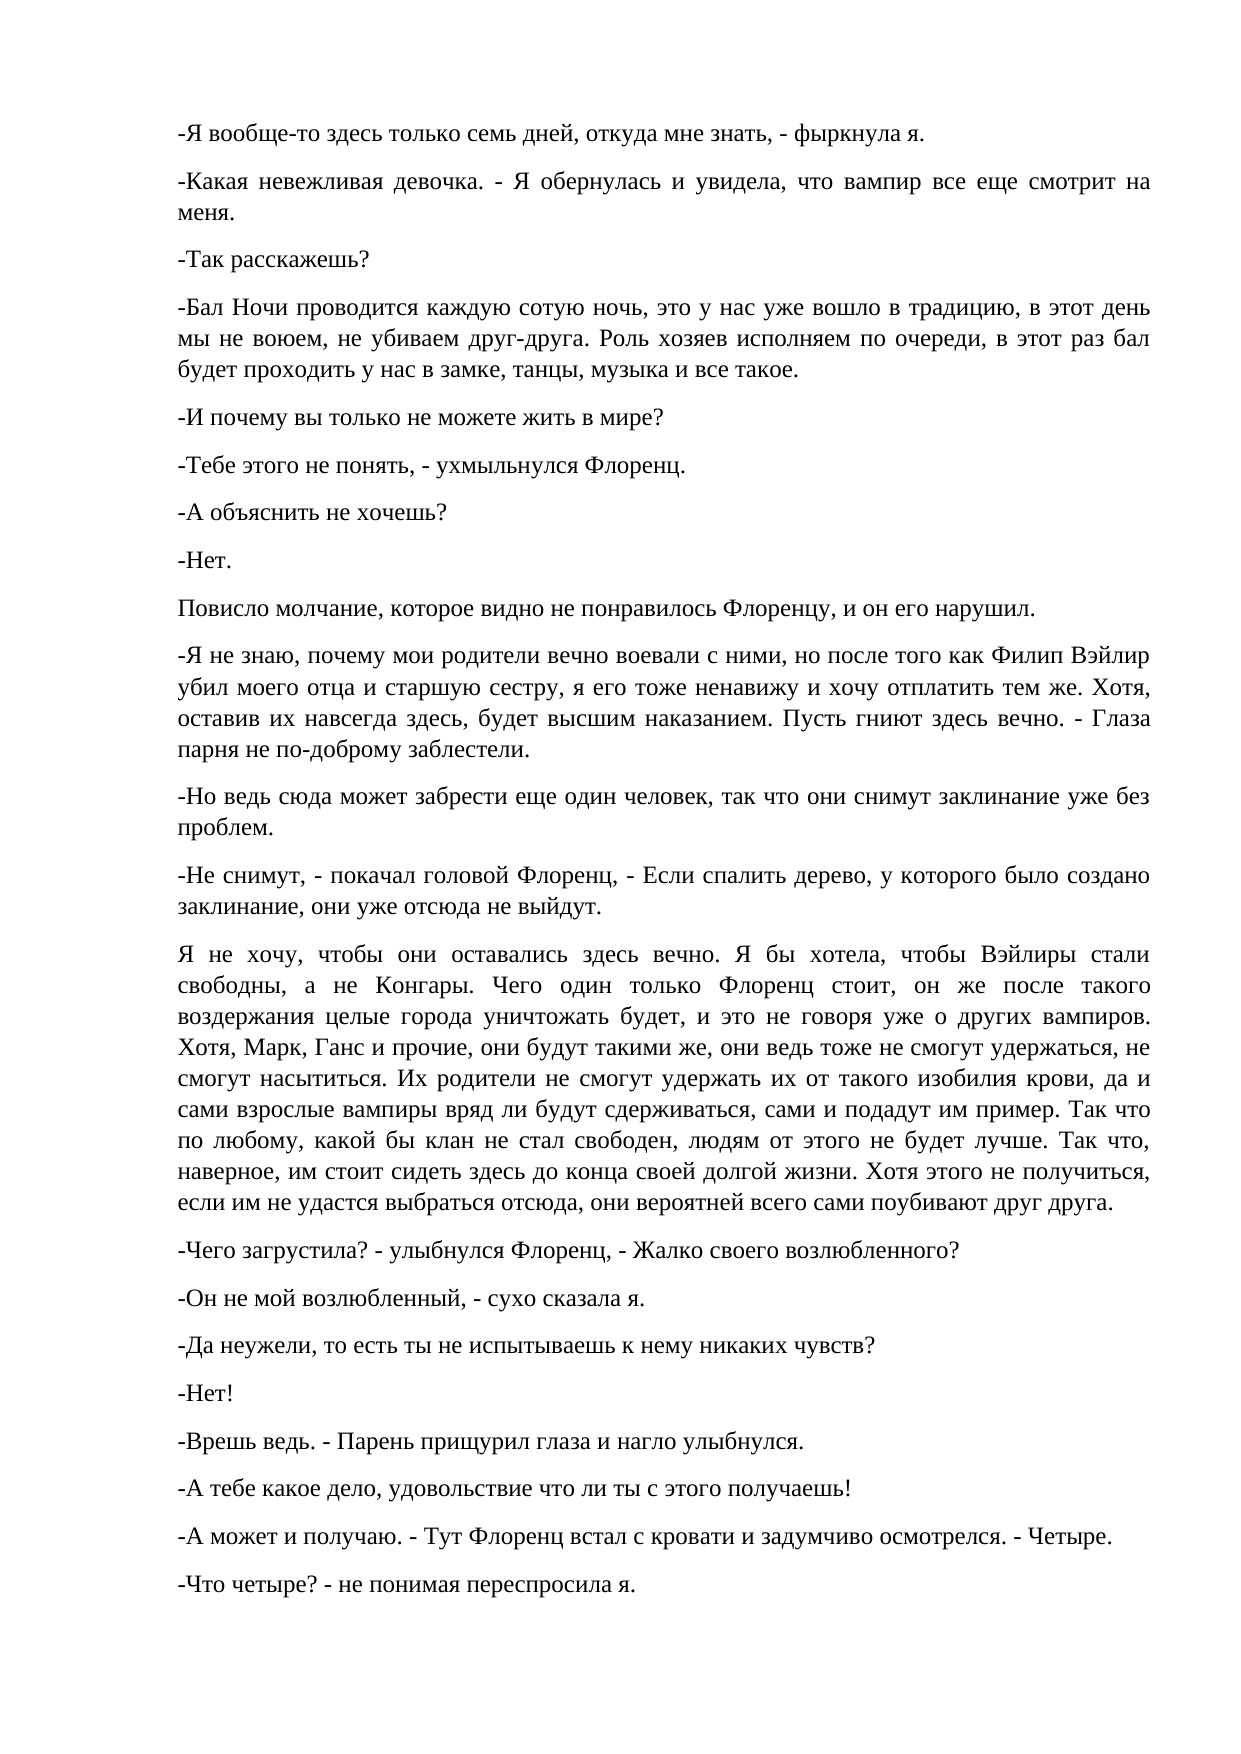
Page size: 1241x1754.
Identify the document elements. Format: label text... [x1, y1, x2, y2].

text -Нет. [177, 545, 1152, 574]
text -И почему вы только не можете жить в мире? [177, 402, 1152, 431]
text -Какая невежливая девочка. - Я обернулась и увидела, что вампир все еще смотрит на меня. [177, 166, 1152, 226]
text -А может и получаю. - Тут Флоренц встал с кровати и задумчиво осмотрелся. - Четыре. [177, 1521, 1152, 1550]
text -Врешь ведь. - Парень прищурил глаза и нагло улыбнулся. [177, 1426, 1152, 1454]
text -Он не мой возлюбленный, - сухо сказала я. [177, 1283, 1152, 1311]
text -Нет! [177, 1378, 1152, 1407]
text -Не снимут, - покачал головой Флоренц, - Если спалить дерево, у которого было создано заклинание, они уже отсюда не выйдут. [177, 860, 1152, 920]
text -Да неужели, то есть ты не испытываешь к нему никаких чувств? [177, 1330, 1152, 1359]
text -Тебе этого не понять, - ухмыльнулся Флоренц. [177, 450, 1152, 478]
text -Так расскажешь? [177, 244, 1152, 273]
text -Но ведь сюда может забрести еще один человек, так что они снимут заклинание уже без проблем. [177, 781, 1152, 841]
text -Что четыре? - не понимая переспросила я. [177, 1569, 1152, 1598]
text -Я не знаю, почему мои родители вечно воевали с ними, но после того как Филип Вэйлир убил моего отца и старшую сестру, я его тоже ненавижу и хочу отплатить тем же. Хотя, оставив их навсегда здесь, будет высшим наказанием. Пусть гниют здесь вечно. - Глаза парня не по-доброму заблестели. [177, 641, 1152, 762]
text Я не хочу, чтобы они оставались здесь вечно. Я бы хотела, чтобы Вэйлиры стали свободны, а не Конгары. Чего один только Флоренц стоит, он же после такого воздержания целые города уничтожать будет, и это не говоря уже о других вампиров. Хотя, Марк, Ганс и прочие, они будут такими же, они ведь тоже не смогут удержаться, не смогут насытиться. Их родители не смогут удержать их от такого изобилия крови, да и сами взрослые вампиры вряд ли будут сдерживаться, сами и подадут им пример. Так что по любому, какой бы клан не стал свободен, людям от этого не будет лучше. Так что, наверное, им стоит сидеть здесь до конца своей долгой жизни. Хотя этого не получиться, если им не удастся выбраться отсюда, они вероятней всего сами поубивают друг друга. [177, 939, 1152, 1216]
text -Я вообще-то здесь только семь дней, откуда мне знать, - фыркнула я. [177, 118, 1152, 147]
text -А объяснить не хочешь? [177, 497, 1152, 526]
text Повисло молчание, которое видно не понравилось Флоренцу, и он его нарушил. [177, 593, 1152, 622]
text -Чего загрустила? - улыбнулся Флоренц, - Жалко своего возлюбленного? [177, 1235, 1152, 1264]
text -А тебе какое дело, удовольствие что ли ты с этого получаешь! [177, 1473, 1152, 1502]
text -Бал Ночи проводится каждую сотую ночь, это у нас уже вошло в традицию, в этот день мы не воюем, не убиваем друг-друга. Роль хозяев исполняем по очереди, в этот раз бал будет проходить у нас в замке, танцы, музыка и все такое. [177, 292, 1152, 383]
